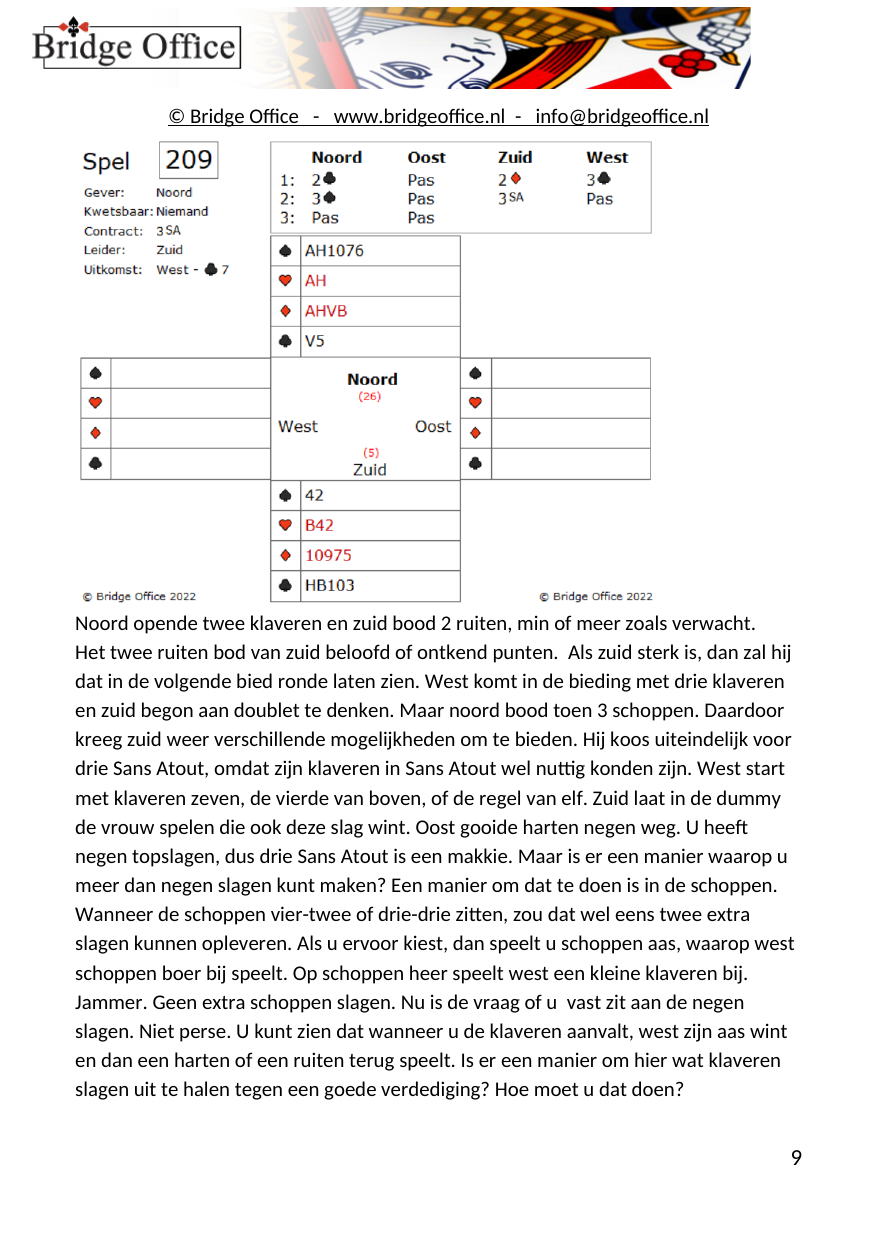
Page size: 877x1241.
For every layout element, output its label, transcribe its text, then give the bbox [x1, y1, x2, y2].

text Wanneer de schoppen vier-twee of drie-drie zitten, zou dat wel eens twee extra slagen kunnen opleveren. Als u ervoor kiest, dan speelt u schoppen aas, waarop west schoppen boer bij speelt. Op schoppen heer speelt west een kleine klaveren bij. Jammer. Geen extra schoppen slagen. Nu is de vraag of u vast zit aan de negen slagen. Niet perse. U kunt zien dat wanneer u de klaveren aanvalt, west zijn aas wint en dan een harten of een ruiten terug speelt. Is er een manier om hier wat klaveren slagen uit te halen tegen een goede verdediging? Hoe moet u dat doen? [75, 901, 802, 1102]
text Noord opende twee klaveren en zuid bood 2 ruiten, min of meer zoals verwacht. [75, 610, 802, 635]
picture [75, 132, 657, 606]
text Het twee ruiten bod van zuid beloofd of ontkend punten. Als zuid sterk is, dan zal hij dat in de volgende bied ronde laten zien. West komt in de bieding met drie klaveren en zuid begon aan doublet te denken. Maar noord bood toen 3 schoppen. Daardoor kreeg zuid weer verschillende mogelijkheden om te bieden. Hij koos uiteindelijk voor drie Sans Atout, omdat zijn klaveren in Sans Atout wel nuttig konden zijn. West start met klaveren zeven, de vierde van boven, of de regel van elf. Zuid laat in de dummy de vrouw spelen die ook deze slag wint. Oost gooide harten negen weg. U heeft negen topslagen, dus drie Sans Atout is een makkie. Maar is er een manier waarop u meer dan negen slagen kunt maken? Een manier om dat te doen is in de schoppen. [75, 639, 802, 898]
picture [5, 7, 751, 89]
